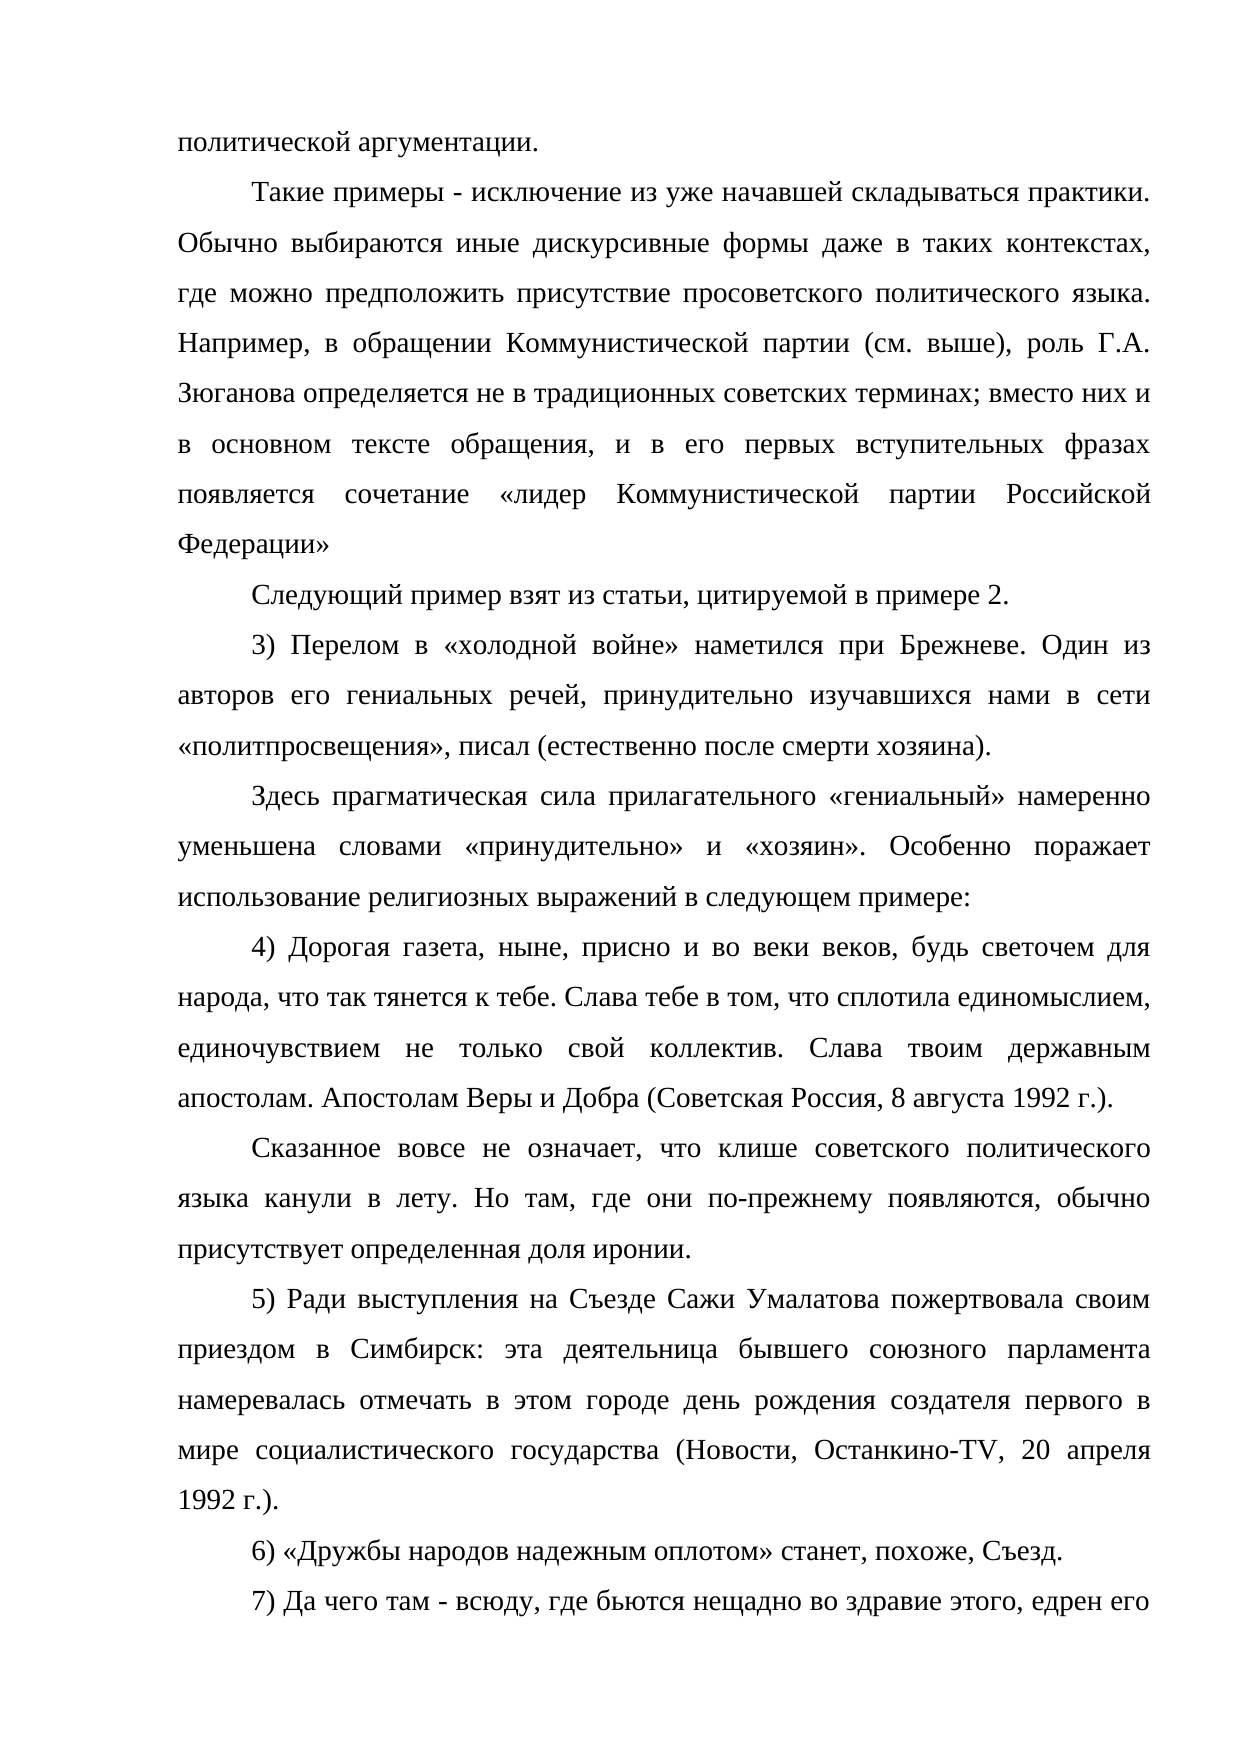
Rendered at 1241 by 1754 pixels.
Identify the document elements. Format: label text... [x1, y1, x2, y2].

text Следующий пример взят из статьи, цитируемой в примере 2. [177, 577, 1152, 610]
text 5) Ради выступления на Съезде Сажи Умалатова пожертвовала своим приездом в Симбирск: эта деятельница бывшего союзного парламента намеревалась отмечать в этом городе день рождения создателя первого в мире социалистического государства (Новости, Останкино-TV, 20 апреля .). [177, 1281, 1152, 1516]
text 4) Дорогая газета, ныне, присно и во веки веков, будь светочем для народа, что так тянется к тебе. Слава тебе в том, что сплотила единомыслием, единочувствием не только свой коллектив. Слава твоим державным апостолам. Апостолам Веры и Добра (Советская Россия, 8 августа .). [177, 929, 1152, 1113]
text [177, 1583, 1152, 1617]
text Здесь прагматическая сила прилагательного «гениальный» намеренно уменьшена словами «принудительно» и «хозяин». Особенно поражает использование религиозных выражений в следующем примере: [177, 778, 1152, 912]
text 3) Перелом в «холодной войне» наметился при Брежневе. Один из авторов его гениальных речей, принудительно изучавшихся нами в сети «политпросвещения», писал (естественно после смерти хозяина). [177, 627, 1152, 761]
text 6) «Дружбы народов надежным оплотом» станет, похоже, Съезд. [177, 1533, 1152, 1566]
text Сказанное вовсе не означает, что клише советского политического языка канули в лету. Но там, где они по-прежнему появляются, обычно присутствует определенная доля иронии. [177, 1130, 1152, 1264]
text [177, 124, 1152, 158]
text Такие примеры - исключение из уже начавшей складываться практики. Обычно выбираются иные дискурсивные формы даже в таких контекстах, где можно предположить присутствие просоветского политического языка. Например, в обращении Коммунистической партии (см. выше), роль Г.А. Зюганова определяется не в традиционных советских терминах; вместо них и в основном тексте обращения, и в его первых вступительных фразах появляется сочетание «лидер Коммунистической партии Российской Федерации» [177, 174, 1152, 560]
